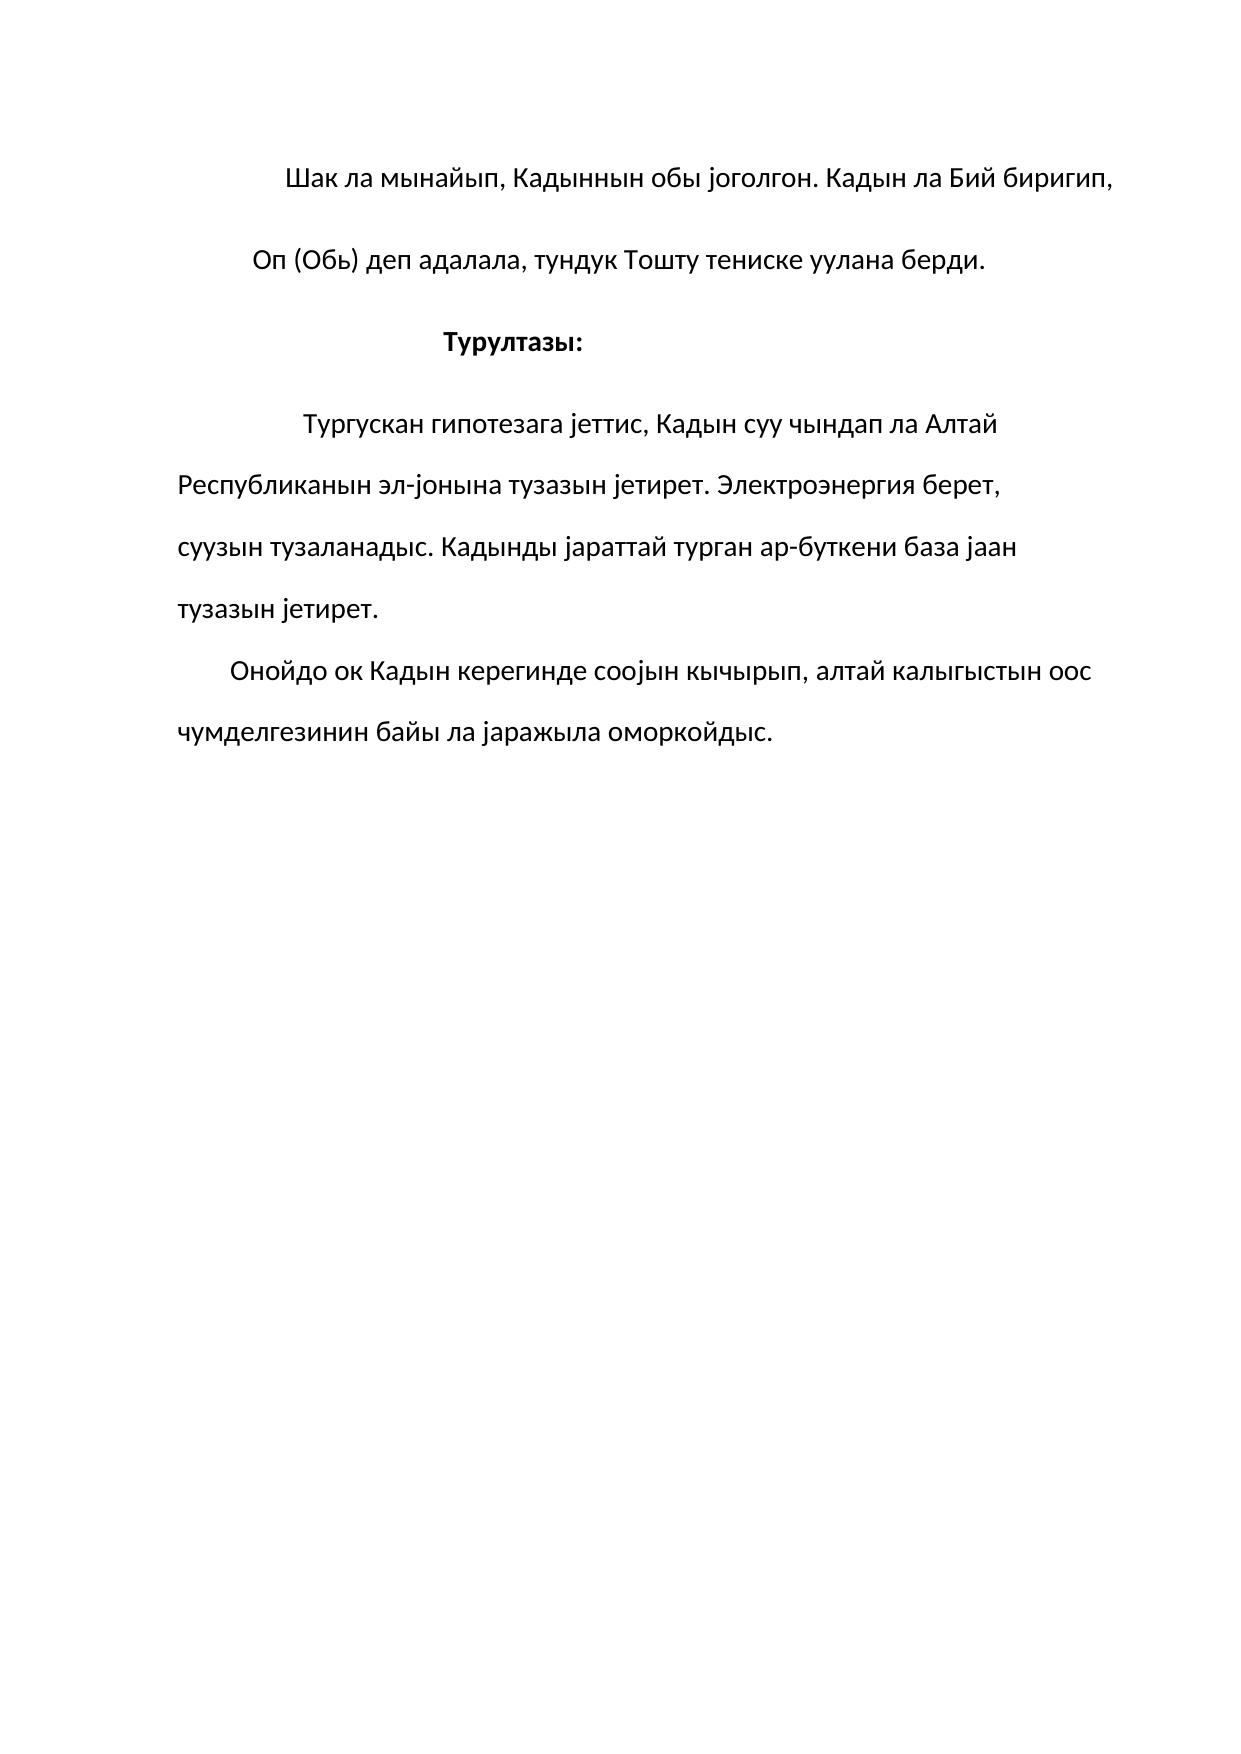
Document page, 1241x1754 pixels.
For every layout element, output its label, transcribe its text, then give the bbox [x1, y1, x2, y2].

text Республиканын эл-jонына тузазын jетирет. Электроэнергия берет, [177, 466, 1152, 502]
text тузазын jетирет. [177, 590, 1152, 626]
text суузын тузаланадыс. Кадынды jараттай турган ар-буткени база jаан [177, 528, 1152, 564]
list Тургускан гипотезага jеттис, Кадын суу чындап ла Алтай [290, 405, 1152, 440]
list Турултазы: [252, 323, 1152, 358]
list Оп (Обь) деп адалала, тундук Тошту тениске уулана берди. [252, 241, 1152, 277]
list Шак ла мынайып, Кадыннын обы jоголгон. Кадын ла Бий биригип, [252, 159, 1152, 195]
text Онойдо ок Кадын керегинде сооjын кычырып, алтай калыгыстын оос [177, 652, 1152, 687]
text чумделгезинин байы ла jаражыла оморкойдыс. [177, 713, 1152, 749]
